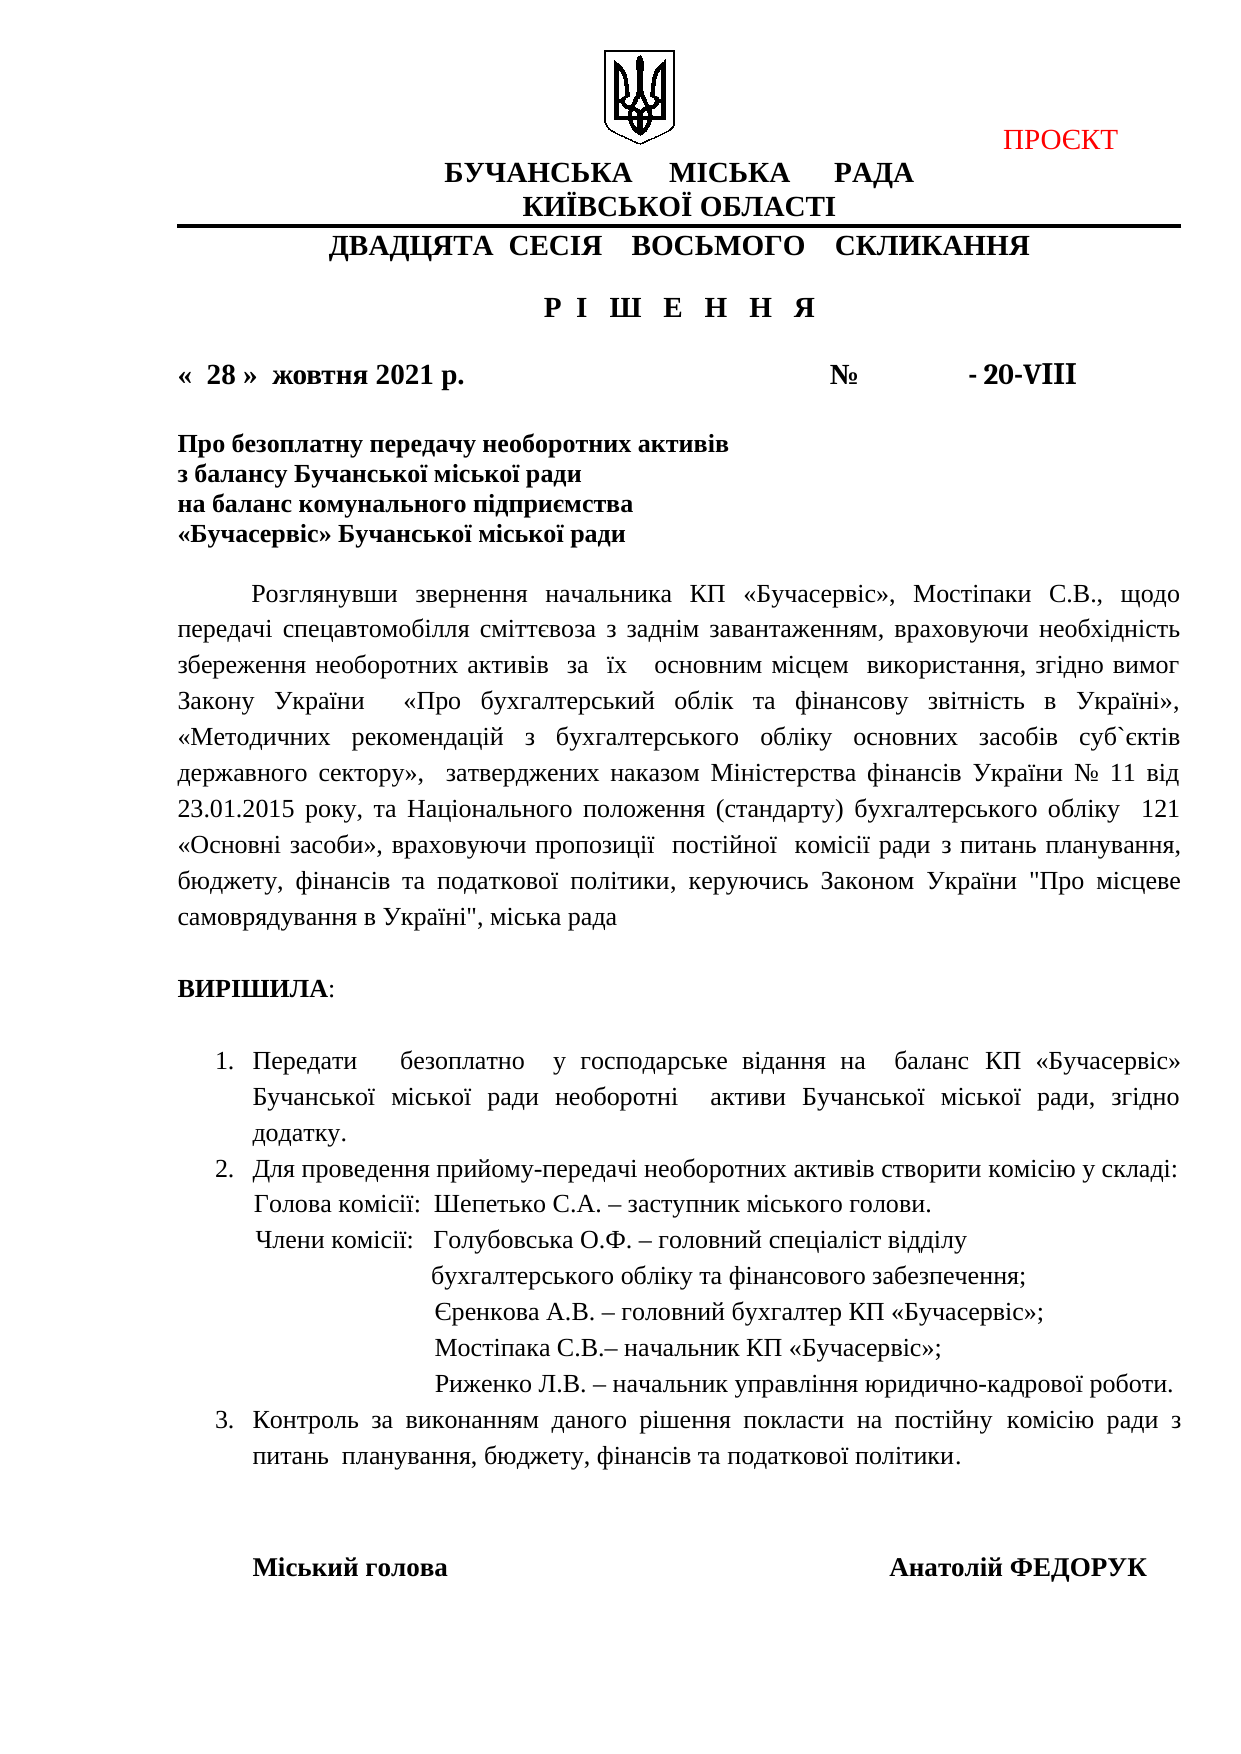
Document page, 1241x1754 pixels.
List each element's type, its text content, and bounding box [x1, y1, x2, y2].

text ДВАДЦЯТА СЕСІЯ ВОСЬМОГО СКЛИКАННЯ [177, 228, 1181, 261]
subtitle Р І Ш Е Н Н Я [177, 290, 1181, 324]
text Розглянувши звернення начальника КП «Бучасервіс», Мостіпаки С.В., щодо передачі спецавтомобілля сміттєвоза з заднім завантаженням, враховуючи необхідність збереження необоротних активів за їх основним місцем використання, згідно вимог Закону України «Про бухгалтерський облік та фінансову звітність в Україні», «Методичних рекомендацій з бухгалтерського обліку основних засобів суб`єктів державного сектору», затверджених наказом Міністерства фінансів України № 11 від 23.01.2015 року, та Національного положення (стандарту) бухгалтерського обліку 121 «Основні засоби», враховуючи пропозиції постійної комісії ради з питань планування, бюджету, фінансів та податкової політики, керуючись Законом України "Про місцеве самоврядування в Україні", міська рада [177, 578, 1181, 931]
text ВИРІШИЛА: [177, 973, 1181, 1003]
text Про безоплатну передачу необоротних активів [177, 428, 1181, 458]
subtitle « 28 » жовтня 2021 р. № - 20-VІІІ [177, 357, 1181, 392]
text на баланс комунального підприємства [177, 488, 1181, 518]
text Міський голова Анатолій ФЕДОРУК [252, 1551, 1181, 1582]
subtitle КИЇВСЬКОЇ ОБЛАСТІ [177, 189, 1181, 224]
text БУЧАНСЬКА МІСЬКА РАДА [177, 155, 1181, 189]
subtitle ПРОЄКТ [177, 44, 1181, 155]
list Передати безоплатно у господарське відання на баланс КП «Бучасервіс» Бучанської міської ради необоротні активи Бучанської міської ради, згідно додатку. [215, 1045, 1181, 1147]
text бухгалтерського обліку та фінансового забезпечення; [177, 1260, 1181, 1290]
list Контроль за виконанням даного рішення покласти на постійну комісію ради з питань планування, бюджету, фінансів та податкової політики. [215, 1404, 1181, 1470]
text Мостіпака С.В.– начальник КП «Бучасервіс»; [252, 1332, 1181, 1362]
text Єренкова А.В. – головний бухгалтер КП «Бучасервіс»; [252, 1296, 1181, 1326]
text Члени комісії: Голубовська О.Ф. – головний спеціаліст відділу [177, 1224, 1181, 1254]
text з балансу Бучанської міської ради [177, 458, 1181, 488]
text «Бучасервіс» Бучанської міської ради [177, 518, 1181, 548]
text Голова комісії: Шепетько С.А. – заступник міського голови. [215, 1188, 1181, 1218]
text Риженко Л.В. – начальник управління юридично-кадрової роботи. [252, 1368, 1181, 1398]
list Для проведення прийому-передачі необоротних активів створити комісію у складі: [215, 1153, 1181, 1183]
